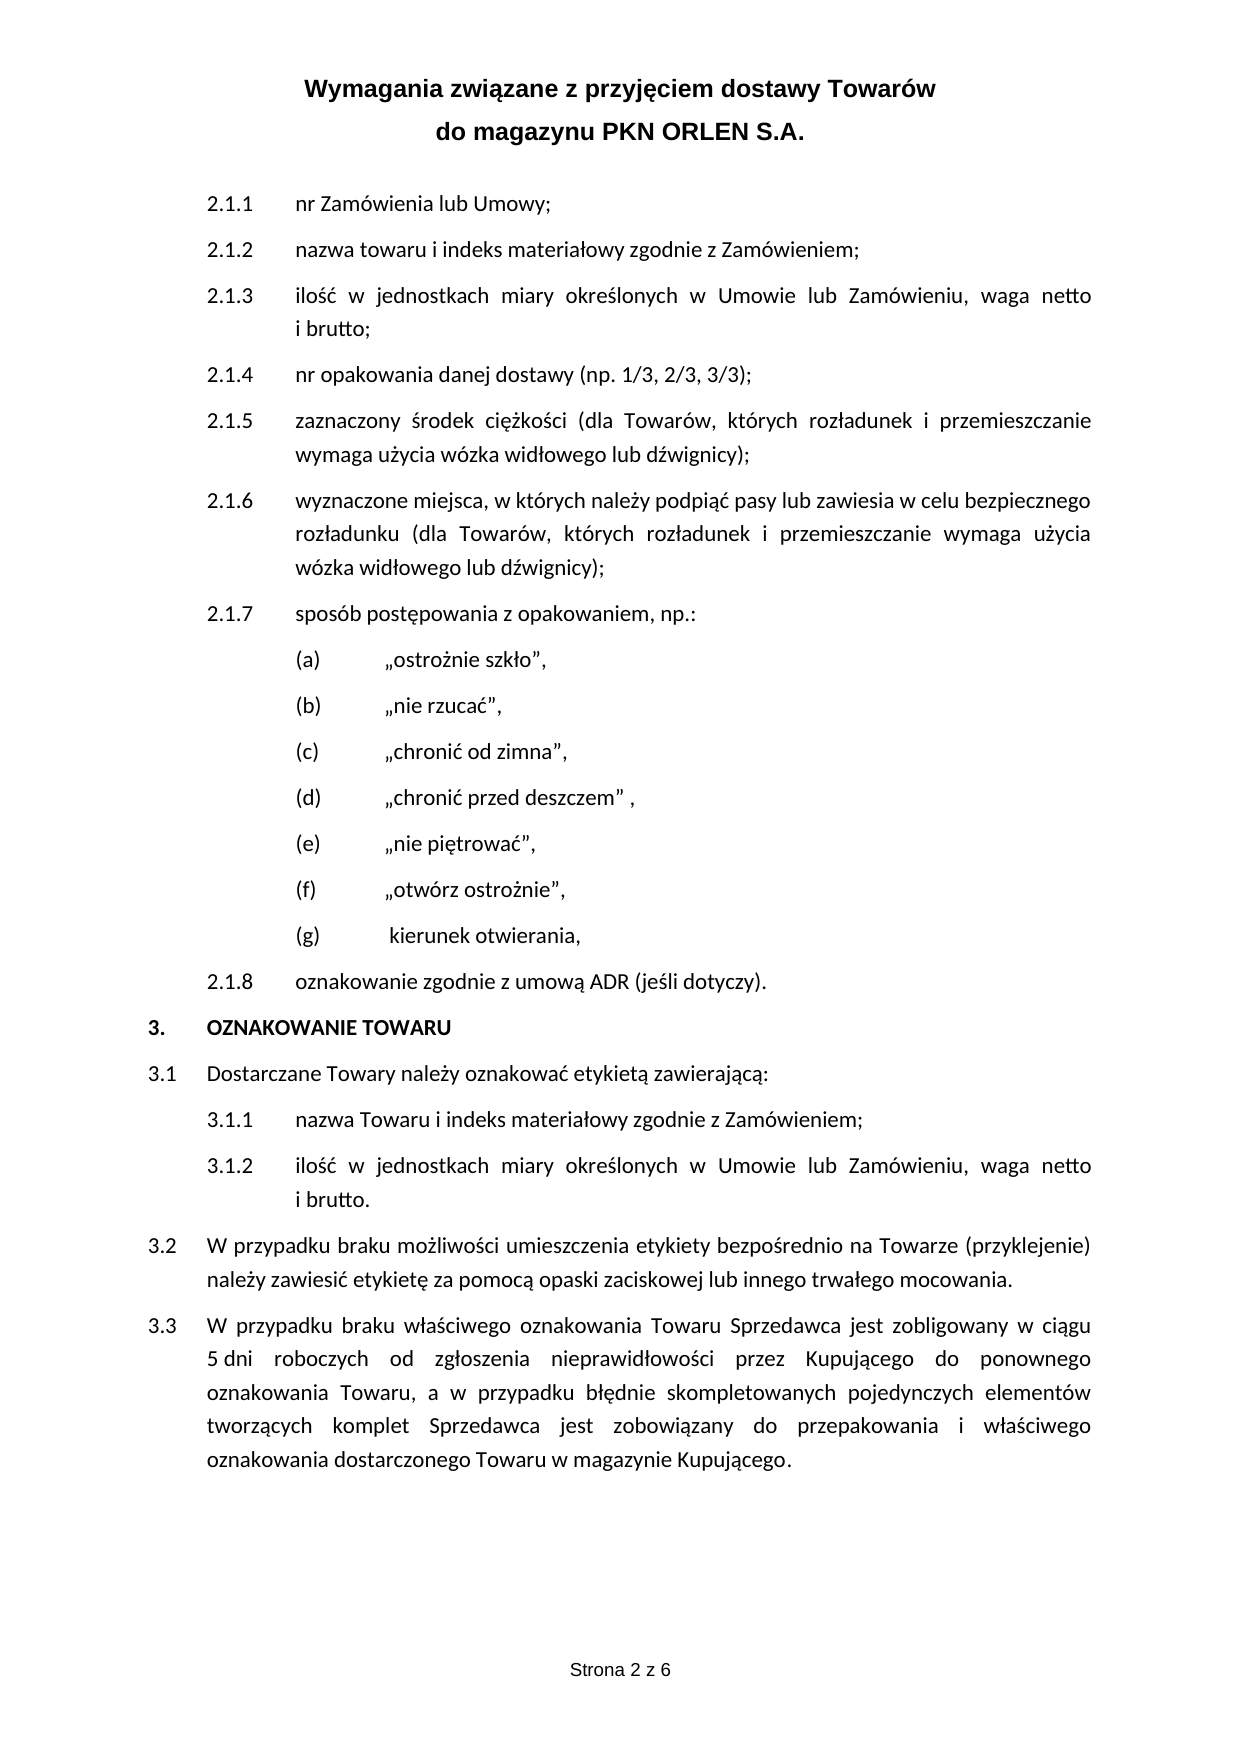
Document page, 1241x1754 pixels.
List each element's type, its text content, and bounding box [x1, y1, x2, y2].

list „chronić od zimna”, [295, 737, 1093, 765]
list „nie rzucać”, [295, 691, 1093, 719]
list W przypadku braku właściwego oznakowania Towaru Sprzedawca jest zobligowany w ciągu 5 dni roboczych od zgłoszenia nieprawidłowości przez Kupującego do ponownego oznakowania Towaru, a w przypadku błędnie skompletowanych pojedynczych elementów tworzących komplet Sprzedawca jest zobowiązany do przepakowania i właściwego oznakowania dostarczonego Towaru w magazynie Kupującego. [148, 1311, 1093, 1473]
list nr Zamówienia lub Umowy; [207, 189, 1093, 217]
list Dostarczane Towary należy oznakować etykietą zawierającą: [148, 1059, 1093, 1087]
list „ostrożnie szkło”, [295, 645, 1093, 673]
list sposób postępowania z opakowaniem, np.: [207, 599, 1093, 627]
list wyznaczone miejsca, w których należy podpiąć pasy lub zawiesia w celu bezpiecznego rozładunku (dla Towarów, których rozładunek i przemieszczanie wymaga użycia wózka widłowego lub dźwignicy); [207, 486, 1093, 581]
list nazwa Towaru i indeks materiałowy zgodnie z Zamówieniem; [207, 1106, 1093, 1133]
list „otwórz ostrożnie”, [295, 875, 1093, 903]
list zaznaczony środek ciężkości (dla Towarów, których rozładunek i przemieszczanie wymaga użycia wózka widłowego lub dźwignicy); [207, 406, 1093, 468]
list „nie piętrować”, [295, 829, 1093, 857]
list W przypadku braku możliwości umieszczenia etykiety bezpośrednio na Towarze (przyklejenie) należy zawiesić etykietę za pomocą opaski zaciskowej lub innego trwałego mocowania. [148, 1231, 1093, 1293]
list ilość w jednostkach miary określonych w Umowie lub Zamówieniu, waga netto i brutto. [207, 1152, 1093, 1213]
list OZNAKOWANIE TOWARU [148, 1013, 1093, 1041]
list nazwa towaru i indeks materiałowy zgodnie z Zamówieniem; [207, 235, 1093, 263]
list „chronić przed deszczem” , [295, 783, 1093, 811]
list oznakowanie zgodnie z umową ADR (jeśli dotyczy). [207, 967, 1093, 995]
list nr opakowania danej dostawy (np. 1/3, 2/3, 3/3); [207, 360, 1093, 388]
list kierunek otwierania, [295, 921, 1093, 949]
list ilość w jednostkach miary określonych w Umowie lub Zamówieniu, waga netto i brutto; [207, 281, 1093, 342]
